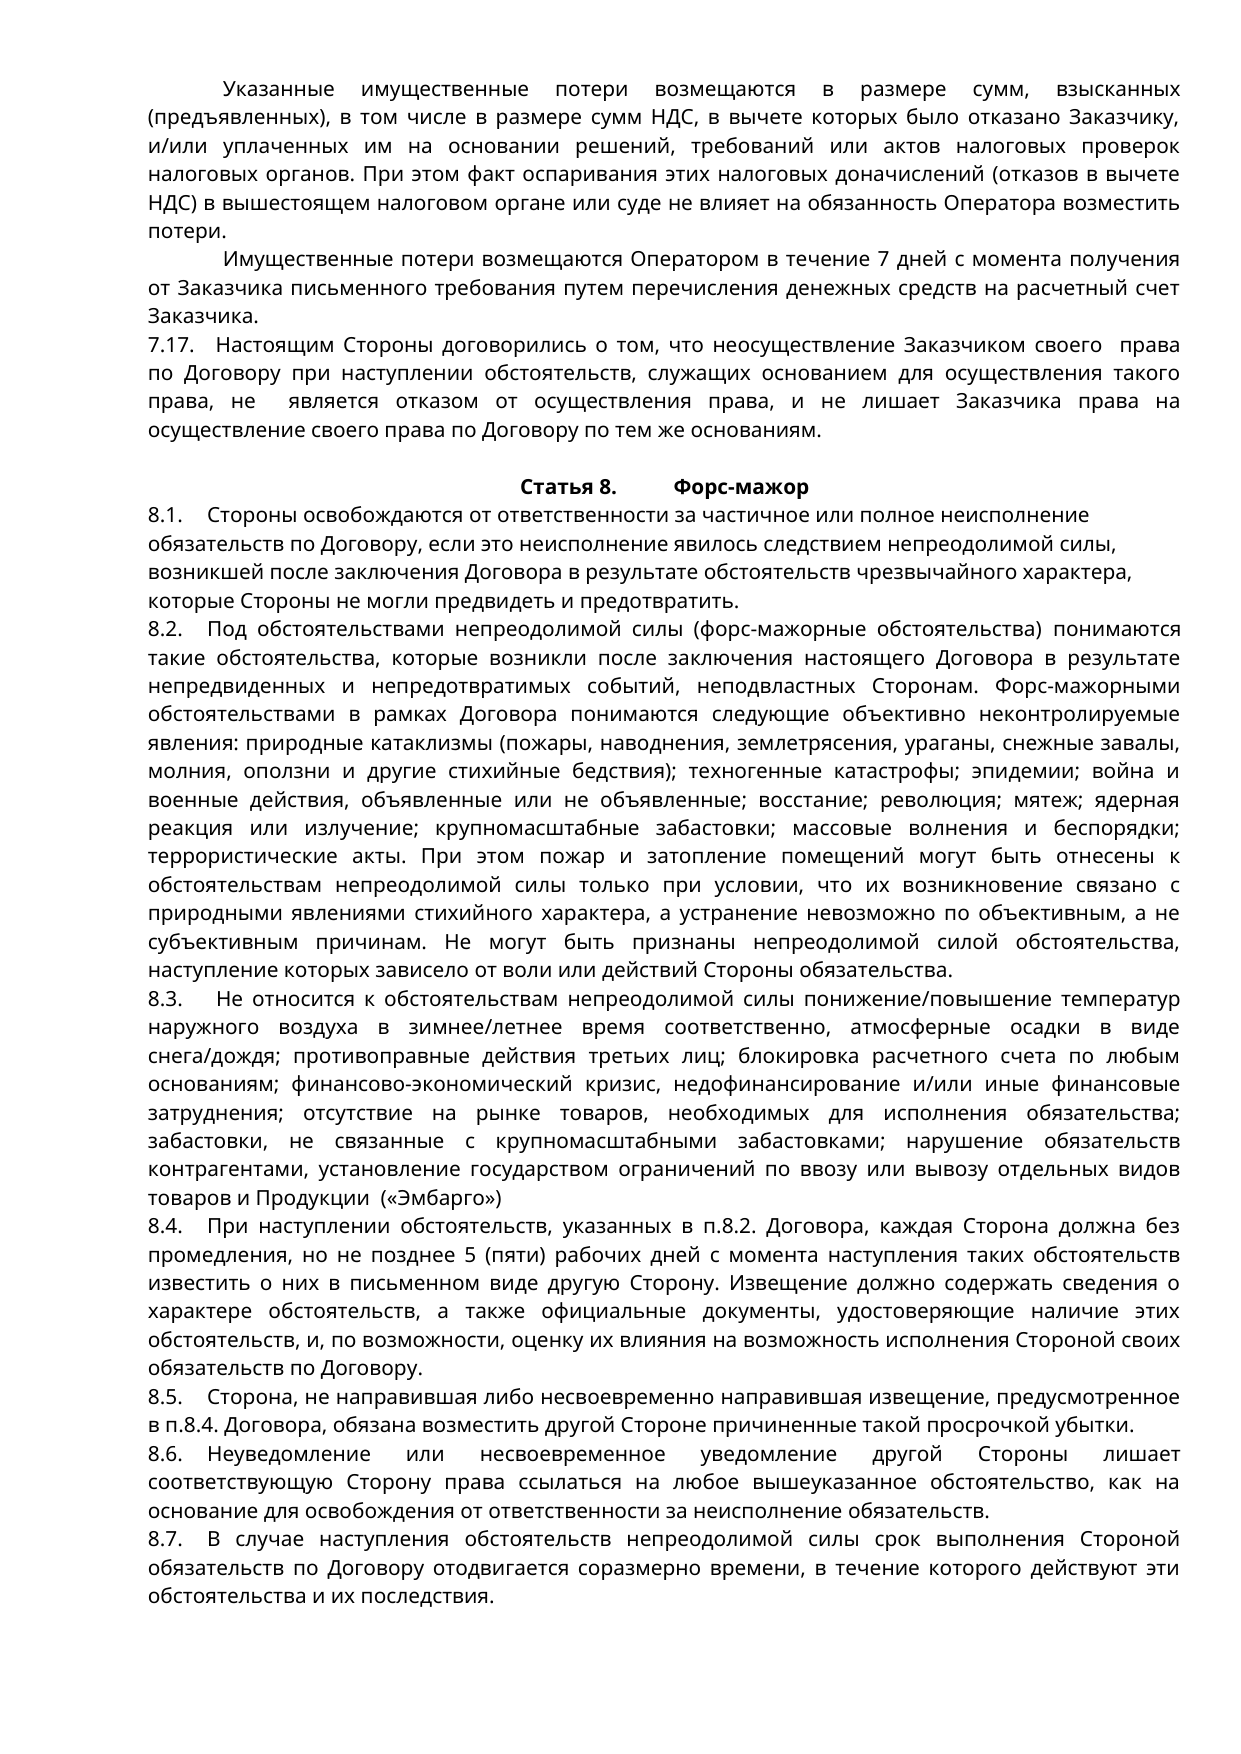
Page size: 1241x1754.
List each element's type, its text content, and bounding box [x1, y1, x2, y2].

subtitle Сторона, не направившая либо несвоевременно направившая извещение, предусмотренное в п.8.4. Договора, обязана возместить другой Стороне причиненные такой просрочкой убытки. [148, 1382, 1181, 1439]
subtitle Не относится к обстоятельствам непреодолимой силы понижение/повышение температур наружного воздуха в зимнее/летнее время соответственно, атмосферные осадки в виде снега/дождя; противоправные действия третьих лиц; блокировка расчетного счета по любым основаниям; финансово-экономический кризис, недофинансирование и/или иные финансовые затруднения; отсутствие на рынке товаров, необходимых для исполнения обязательства; забастовки, не связанные с крупномасштабными забастовками; нарушение обязательств контрагентами, установление государством ограничений по ввозу или вывозу отдельных видов товаров и Продукции («Эмбарго») [148, 984, 1181, 1211]
list Указанные имущественные потери возмещаются в размере сумм, взысканных (предъявленных), в том числе в размере сумм НДС, в вычете которых было отказано Заказчику, и/или уплаченных им на основании решений, требований или актов налоговых проверок налоговых органов. При этом факт оспаривания этих налоговых доначислений (отказов в вычете НДС) в вышестоящем налоговом органе или суде не влияет на обязанность Оператора возместить потери. [148, 74, 1181, 244]
subtitle Неуведомление или несвоевременное уведомление другой Стороны лишает соответствующую Сторону права ссылаться на любое вышеуказанное обстоятельство, как на основание для освобождения от ответственности за неисполнение обязательств. [148, 1439, 1181, 1524]
list Под обстоятельствами непреодолимой силы (форс-мажорные обстоятельства) понимаются такие обстоятельства, которые возникли после заключения настоящего Договора в результате непредвиденных и непредотвратимых событий, неподвластных Сторонам. Форс-мажорными обстоятельствами в рамках Договора понимаются следующие объективно неконтролируемые явления: природные катаклизмы (пожары, наводнения, землетрясения, ураганы, снежные завалы, молния, оползни и другие стихийные бедствия); техногенные катастрофы; эпидемии; война и военные действия, объявленные или не объявленные; восстание; революция; мятеж; ядерная реакция или излучение; крупномасштабные забастовки; массовые волнения и беспорядки; террористические акты. При этом пожар и затопление помещений могут быть отнесены к обстоятельствам непреодолимой силы только при условии, что их возникновение связано с природными явлениями стихийного характера, а устранение невозможно по объективным, а не субъективным причинам. Не могут быть признаны непреодолимой силой обстоятельства, наступление которых зависело от воли или действий Стороны обязательства. [148, 614, 1181, 984]
list Настоящим Стороны договорились о том, что неосуществление Заказчиком своего права по Договору при наступлении обстоятельств, служащих основанием для осуществления такого права, не является отказом от осуществления права, и не лишает Заказчика права на осуществление своего права по Договору по тем же основаниям. [148, 330, 1181, 443]
subtitle Форс-мажор [148, 472, 1181, 500]
list Имущественные потери возмещаются Оператором в течение 7 дней с момента получения от Заказчика письменного требования путем перечисления денежных средств на расчетный счет Заказчика. [148, 244, 1181, 330]
subtitle В случае наступления обстоятельств непреодолимой силы срок выполнения Стороной обязательств по Договору отодвигается соразмерно времени, в течение которого действуют эти обстоятельства и их последствия. [148, 1524, 1181, 1609]
subtitle При наступлении обстоятельств, указанных в п.8.2. Договора, каждая Сторона должна без промедления, но не позднее 5 (пяти) рабочих дней с момента наступления таких обстоятельств известить о них в письменном виде другую Сторону. Извещение должно содержать сведения о характере обстоятельств, а также официальные документы, удостоверяющие наличие этих обстоятельств, и, по возможности, оценку их влияния на возможность исполнения Стороной своих обязательств по Договору. [148, 1211, 1181, 1382]
list Стороны освобождаются от ответственности за частичное или полное неисполнение обязательств по Договору, если это неисполнение явилось следствием непреодолимой силы, возникшей после заключения Договора в результате обстоятельств чрезвычайного характера, которые Стороны не могли предвидеть и предотвратить. [148, 500, 1181, 614]
